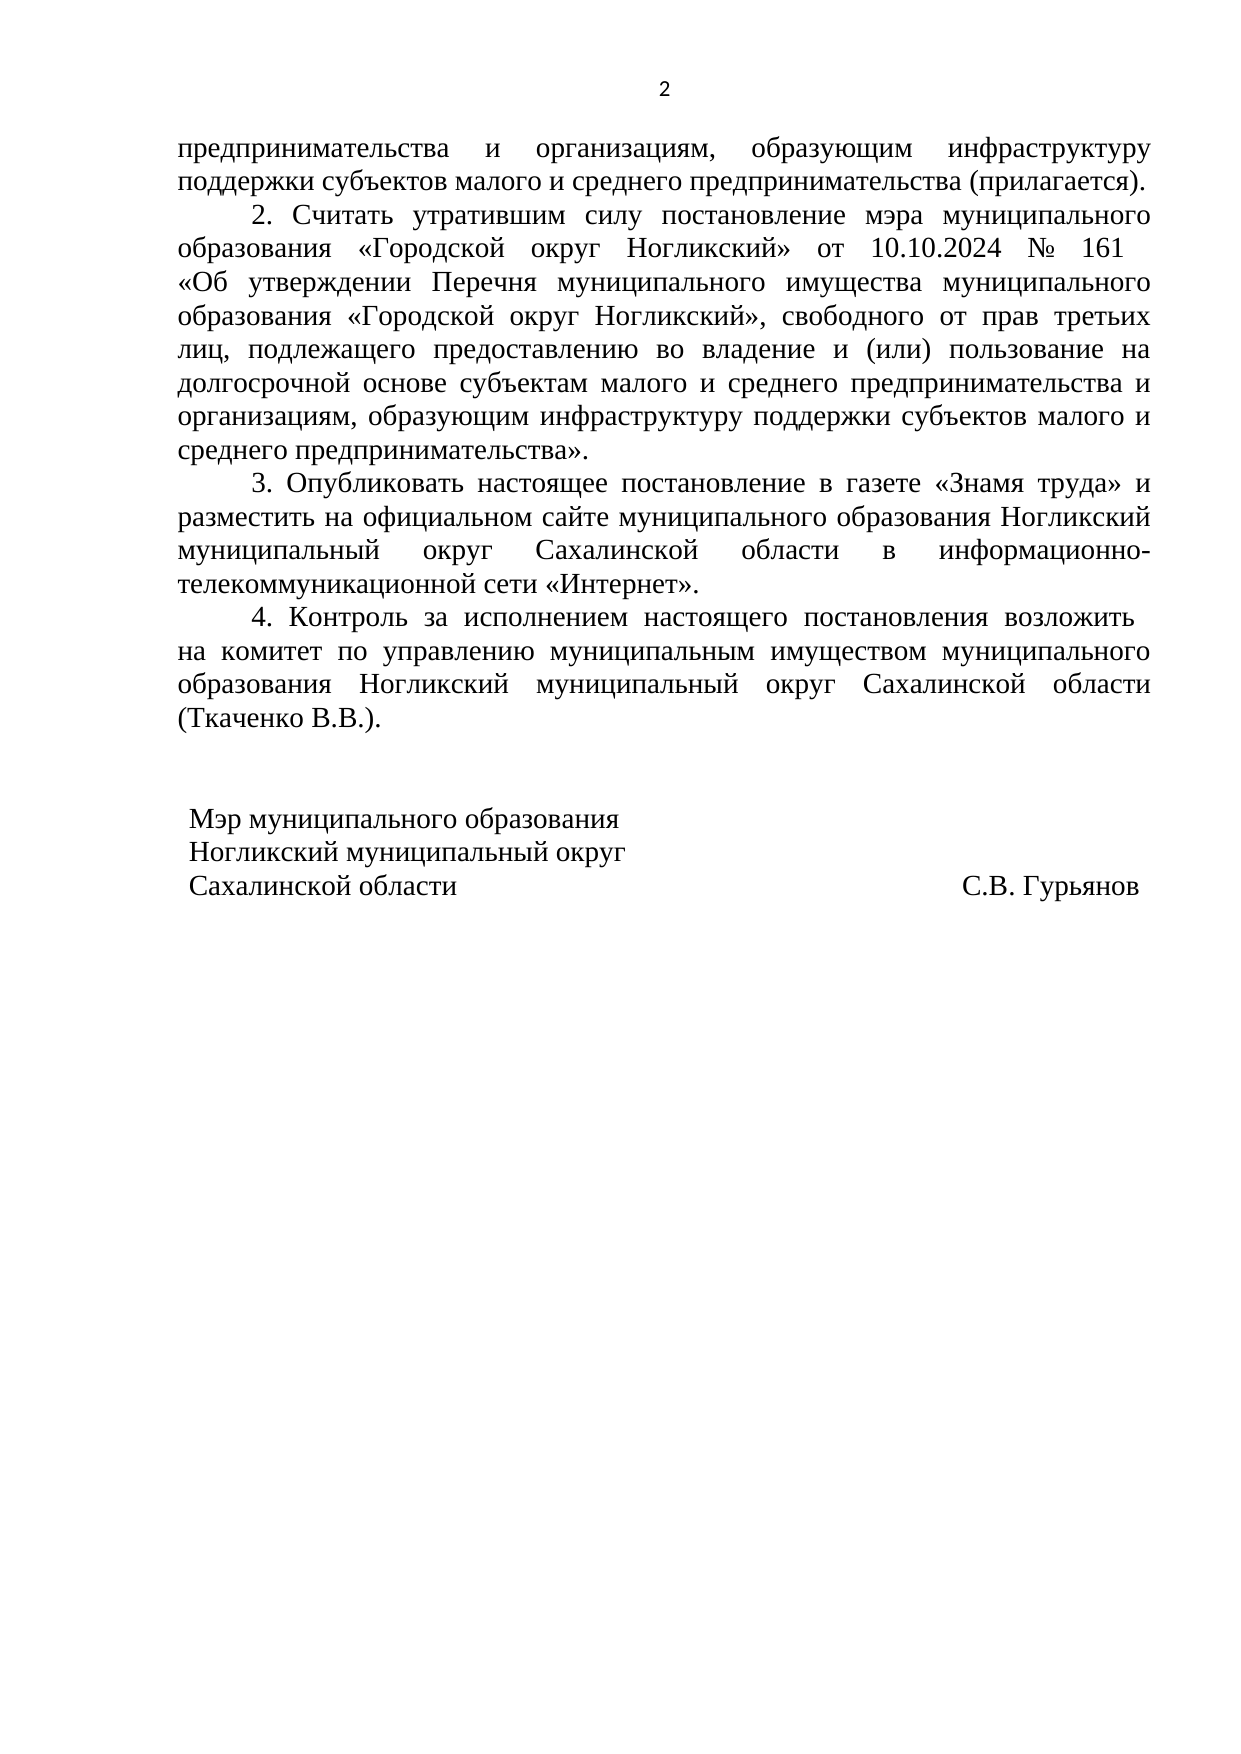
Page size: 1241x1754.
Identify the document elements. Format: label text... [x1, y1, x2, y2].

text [177, 130, 1152, 197]
text 2. Считать утратившим силу постановление мэра муниципального образования «Городской округ Ногликский» от 10.10.2024 № 161 «Об утверждении Перечня муниципального имущества муниципального образования «Городской округ Ногликский», свободного от прав третьих лиц, подлежащего предоставлению во владение и (или) пользование на долгосрочной основе субъектам малого и среднего предпринимательства и организациям, образующим инфраструктуру поддержки субъектов малого и среднего предпринимательства». [177, 197, 1152, 465]
table_header С.В. Гурьянов [664, 801, 1151, 901]
table_header Мэр муниципального образования Ногликский муниципальный округ Сахалинской области [177, 801, 664, 901]
text 3. Опубликовать настоящее постановление в газете «Знамя труда» и разместить на официальном сайте муниципального образования Ногликский муниципальный округ Сахалинской области в информационно-телекоммуникационной сети «Интернет». [177, 465, 1152, 599]
text 4. Контроль за исполнением настоящего постановления возложить на комитет по управлению муниципальным имуществом муниципального образования Ногликский муниципальный округ Сахалинской области (Ткаченко В.В.). [177, 599, 1152, 734]
